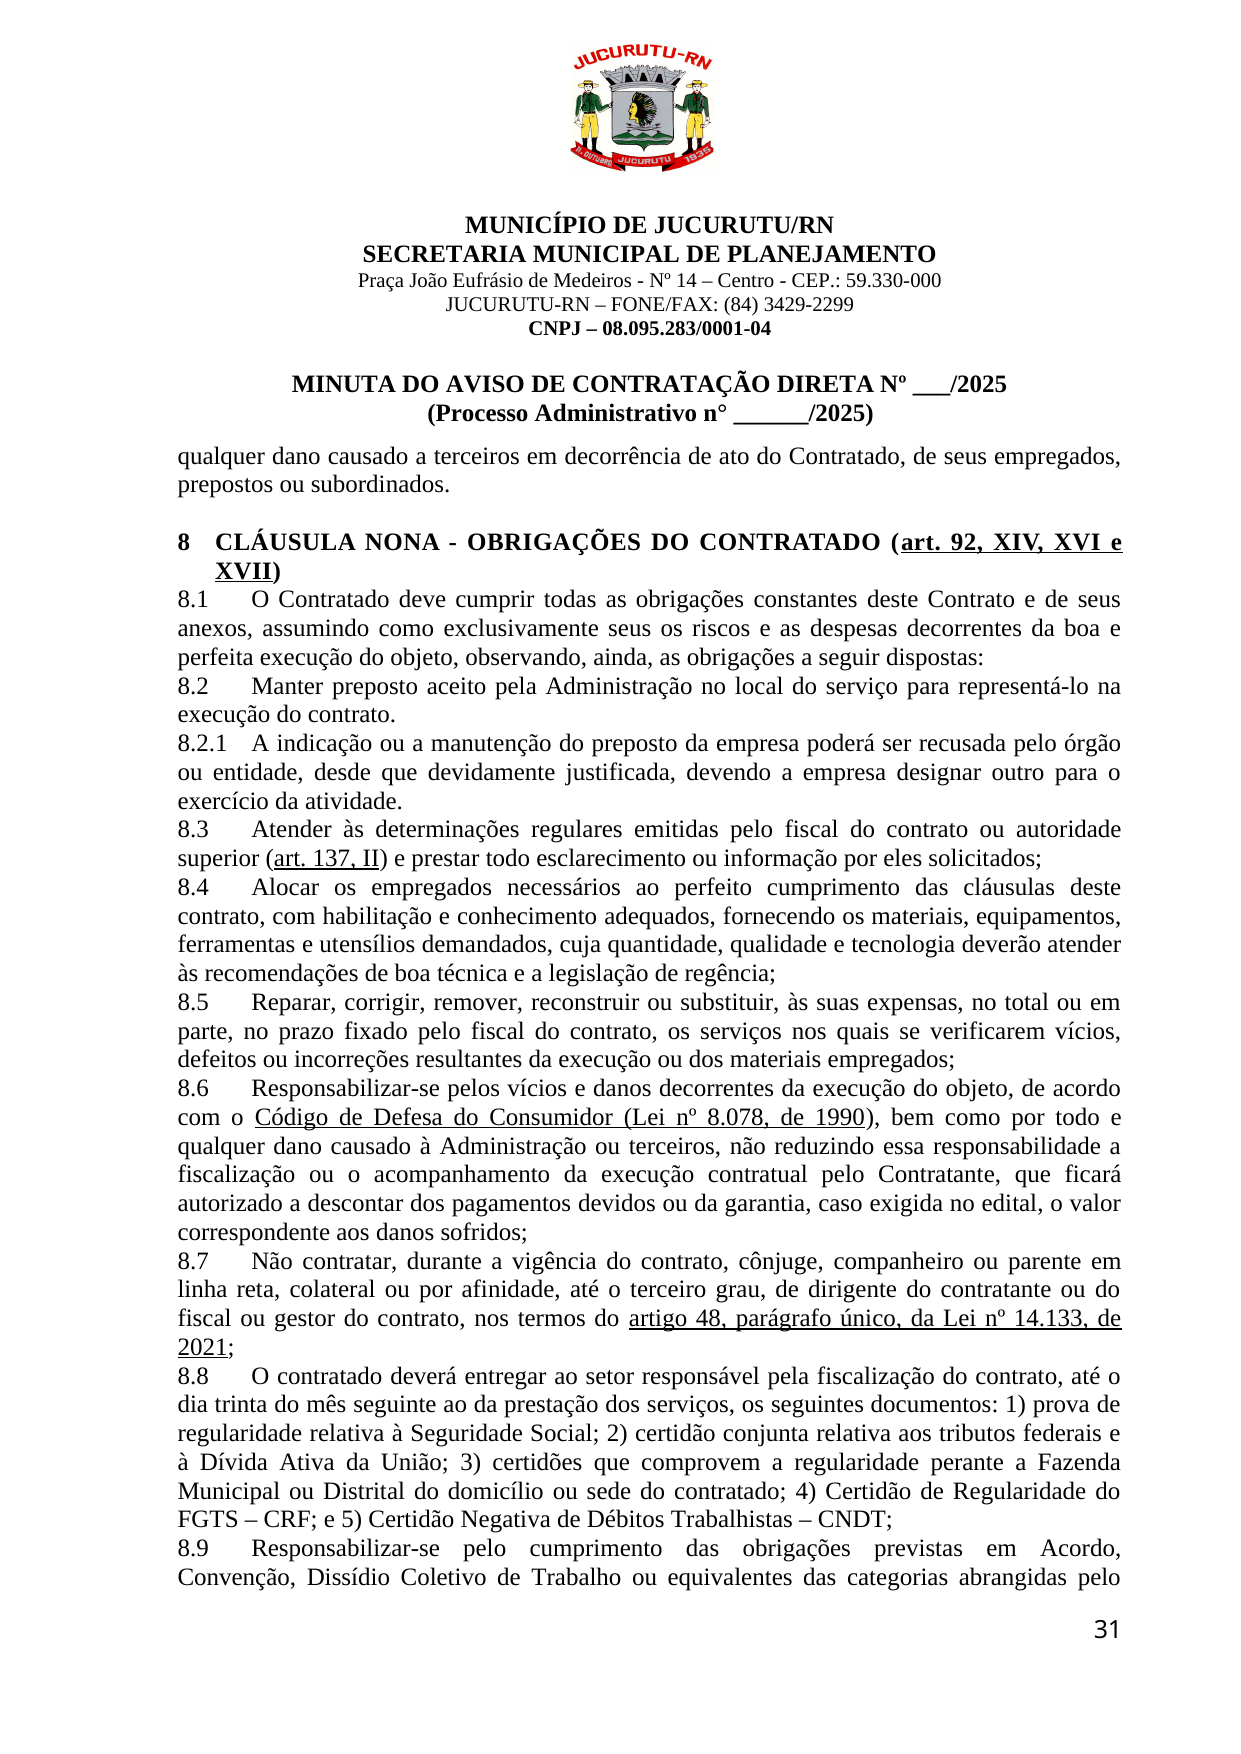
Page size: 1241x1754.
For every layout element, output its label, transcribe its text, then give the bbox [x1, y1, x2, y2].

list Manter preposto aceito pela Administração no local do serviço para representá-lo na execução do contrato. [177, 671, 1122, 728]
list A indicação ou a manutenção do preposto da empresa poderá ser recusada pelo órgão ou entidade, desde que devidamente justificada, devendo a empresa designar outro para o exercício da atividade. [177, 728, 1122, 814]
list Alocar os empregados necessários ao perfeito cumprimento das cláusulas deste contrato, com habilitação e conhecimento adequados, fornecendo os materiais, equipamentos, ferramentas e utensílios demandados, cuja quantidade, qualidade e tecnologia deverão atender às recomendações de boa técnica e a legislação de regência; [177, 872, 1122, 987]
list Atender às determinações regulares emitidas pelo fiscal do contrato ou autoridade superior (art. 137, II) e prestar todo esclarecimento ou informação por eles solicitados; [177, 814, 1122, 872]
list O Contratado deve cumprir todas as obrigações constantes deste Contrato e de seus anexos, assumindo como exclusivamente seus os riscos e as despesas decorrentes da boa e perfeita execução do objeto, observando, ainda, as obrigações a seguir dispostas: [177, 584, 1122, 671]
list Reparar, corrigir, remover, reconstruir ou substituir, às suas expensas, no total ou em parte, no prazo fixado pelo fiscal do contrato, os serviços nos quais se verificarem vícios, defeitos ou incorreções resultantes da execução ou dos materiais empregados; [177, 987, 1122, 1073]
list CLÁUSULA NONA - OBRIGAÇÕES DO CONTRATADO (art. 92, XIV, XVI e XVII) [177, 527, 1122, 584]
list O contratado deverá entregar ao setor responsável pela fiscalização do contrato, até o dia trinta do mês seguinte ao da prestação dos serviços, os seguintes documentos: 1) prova de regularidade relativa à Seguridade Social; 2) certidão conjunta relativa aos tributos federais e à Dívida Ativa da União; 3) certidões que comprovem a regularidade perante a Fazenda Municipal ou Distrital do domicílio ou sede do contratado; 4) Certidão de Regularidade do FGTS – CRF; e 5) Certidão Negativa de Débitos Trabalhistas – CNDT; [177, 1361, 1122, 1533]
list Responsabilizar-se pelos vícios e danos decorrentes da execução do objeto, de acordo com o Código de Defesa do Consumidor (Lei nº 8.078, de 1990), bem como por todo e qualquer dano causado à Administração ou terceiros, não reduzindo essa responsabilidade a fiscalização ou o acompanhamento da execução contratual pelo Contratante, que ficará autorizado a descontar dos pagamentos devidos ou da garantia, caso exigida no edital, o valor correspondente aos danos sofridos; [177, 1073, 1122, 1246]
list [177, 441, 1122, 498]
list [177, 1533, 1122, 1591]
list Não contratar, durante a vigência do contrato, cônjuge, companheiro ou parente em linha reta, colateral ou por afinidade, até o terceiro grau, de dirigente do contratante ou do fiscal ou gestor do contrato, nos termos do artigo 48, parágrafo único, da Lei nº 14.133, de 2021; [177, 1246, 1122, 1361]
